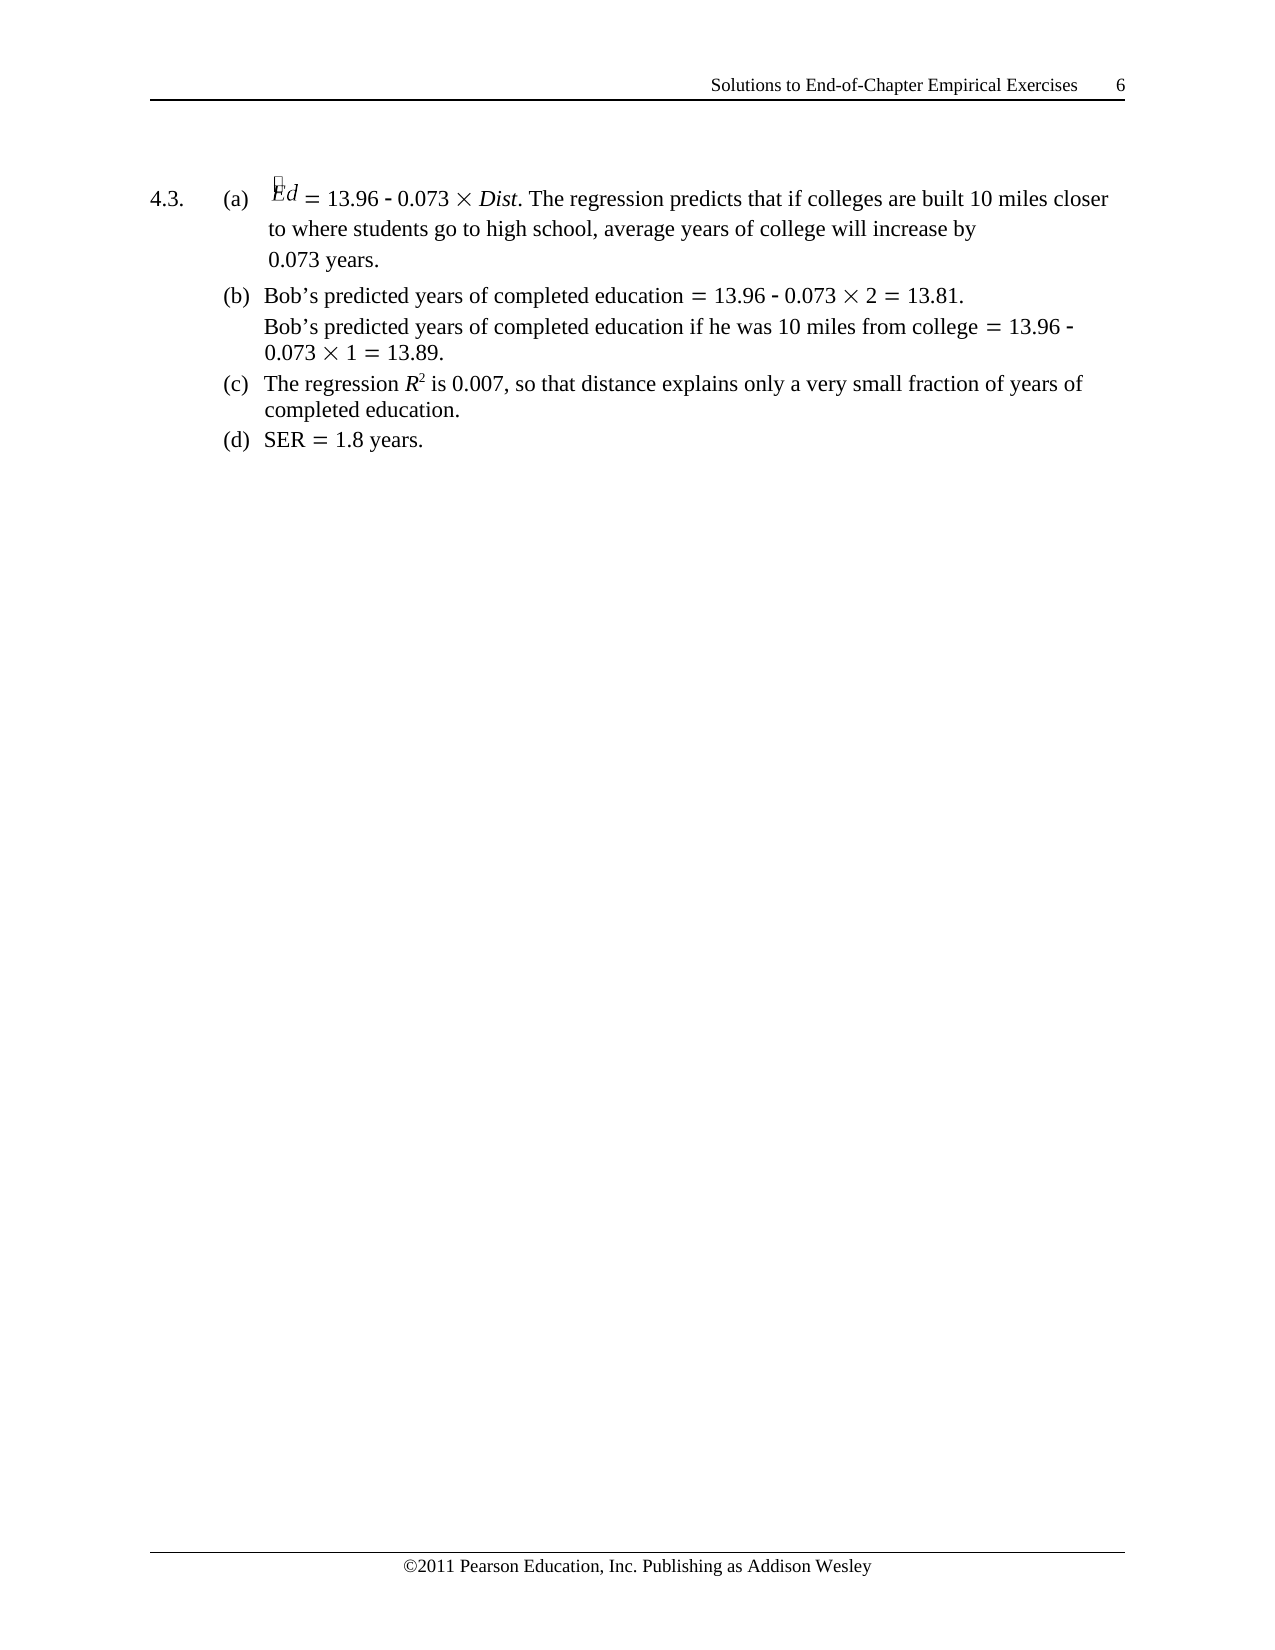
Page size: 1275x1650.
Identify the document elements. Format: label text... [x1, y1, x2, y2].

list 4.3. (a)  13.96  0.073 Dist. The regression predicts that if colleges are built 10 miles closer to where students go to high school, average years of college will increase by 0.073 years. [150, 171, 1125, 272]
list (b) Bob’s predicted years of completed education  13.96  0.073 2  13.81. [223, 282, 1125, 308]
list (d) SER  1.8 years. [223, 426, 1125, 453]
list (c) The regression R2 is 0.007, so that distance explains only a very small fraction of years of completed education. [223, 369, 1125, 422]
list Bob’s predicted years of completed education if he was 10 miles from college  13.96  0.073 1  13.89. [223, 313, 1125, 365]
